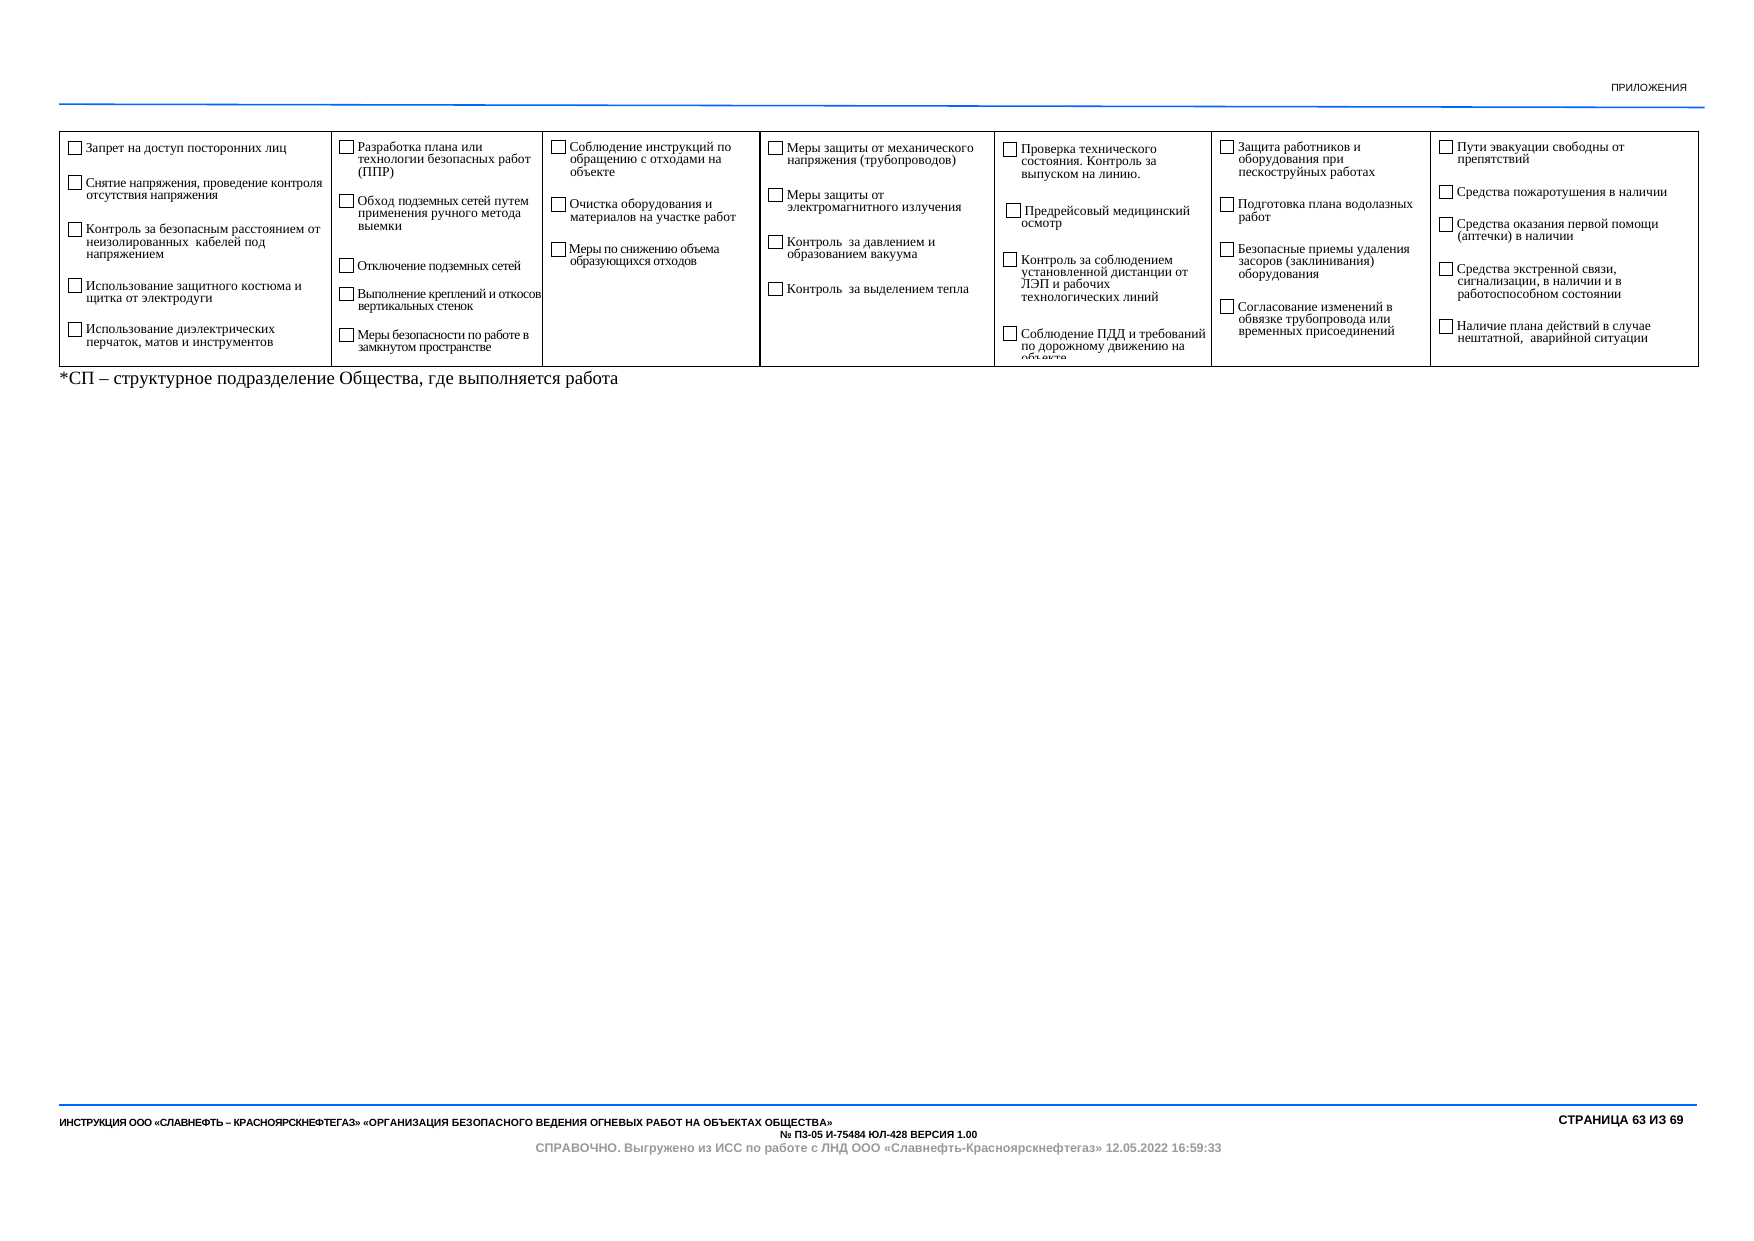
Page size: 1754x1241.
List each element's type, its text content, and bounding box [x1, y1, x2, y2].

table_cell Защита работников и оборудования при пескоструйных работах Подготовка плана водолазных работ Безопасные приемы удаления засоров (заклинивания) оборудования Согласование изменений в обвязке трубопровода или временных присоединений [1212, 132, 1430, 366]
table_cell Проверка технического состояния. Контроль за выпуском на линию. Предрейсовый медицинский осмотр Контроль за соблюдением установленной дистанции от ЛЭП и рабочих технологических линий Соблюдение ПДД и требований по дорожному движению на объекте [995, 132, 1211, 366]
table_cell Меры защиты от механического напряжения (трубопроводов) Меры защиты от электромагнитного излучения Контроль за давлением и образованием вакуума Контроль за выделением тепла [761, 132, 994, 366]
table_cell Пути эвакуации свободны от препятствий Средства пожаротушения в наличии Средства оказания первой помощи (аптечки) в наличии Средства экстренной связи, сигнализации, в наличии и в работоспособном состоянии Наличие плана действий в случае нештатной, аварийной ситуации [1431, 132, 1698, 366]
text *СП – структурное подразделение Общества, где выполняется работа [59, 367, 1698, 389]
table_cell Разработка плана или технологии безопасных работ (ППР) Обход подземных сетей путем применения ручного метода выемки Отключение подземных сетей Выполнение креплений и откосов вертикальных стенок Меры безопасности по работе в замкнутом пространстве [332, 132, 542, 366]
table_cell Запрет на доступ посторонних лиц Снятие напряжения, проведение контроля отсутствия напряжения Контроль за безопасным расстоянием от неизолированных кабелей под напряжением Использование защитного костюма и щитка от электродуги Использование диэлектрических перчаток, матов и инструментов [60, 132, 331, 366]
table_cell Соблюдение инструкций по обращению с отходами на объекте Очистка оборудования и материалов на участке работ Меры по снижению объема образующихся отходов [543, 132, 759, 366]
